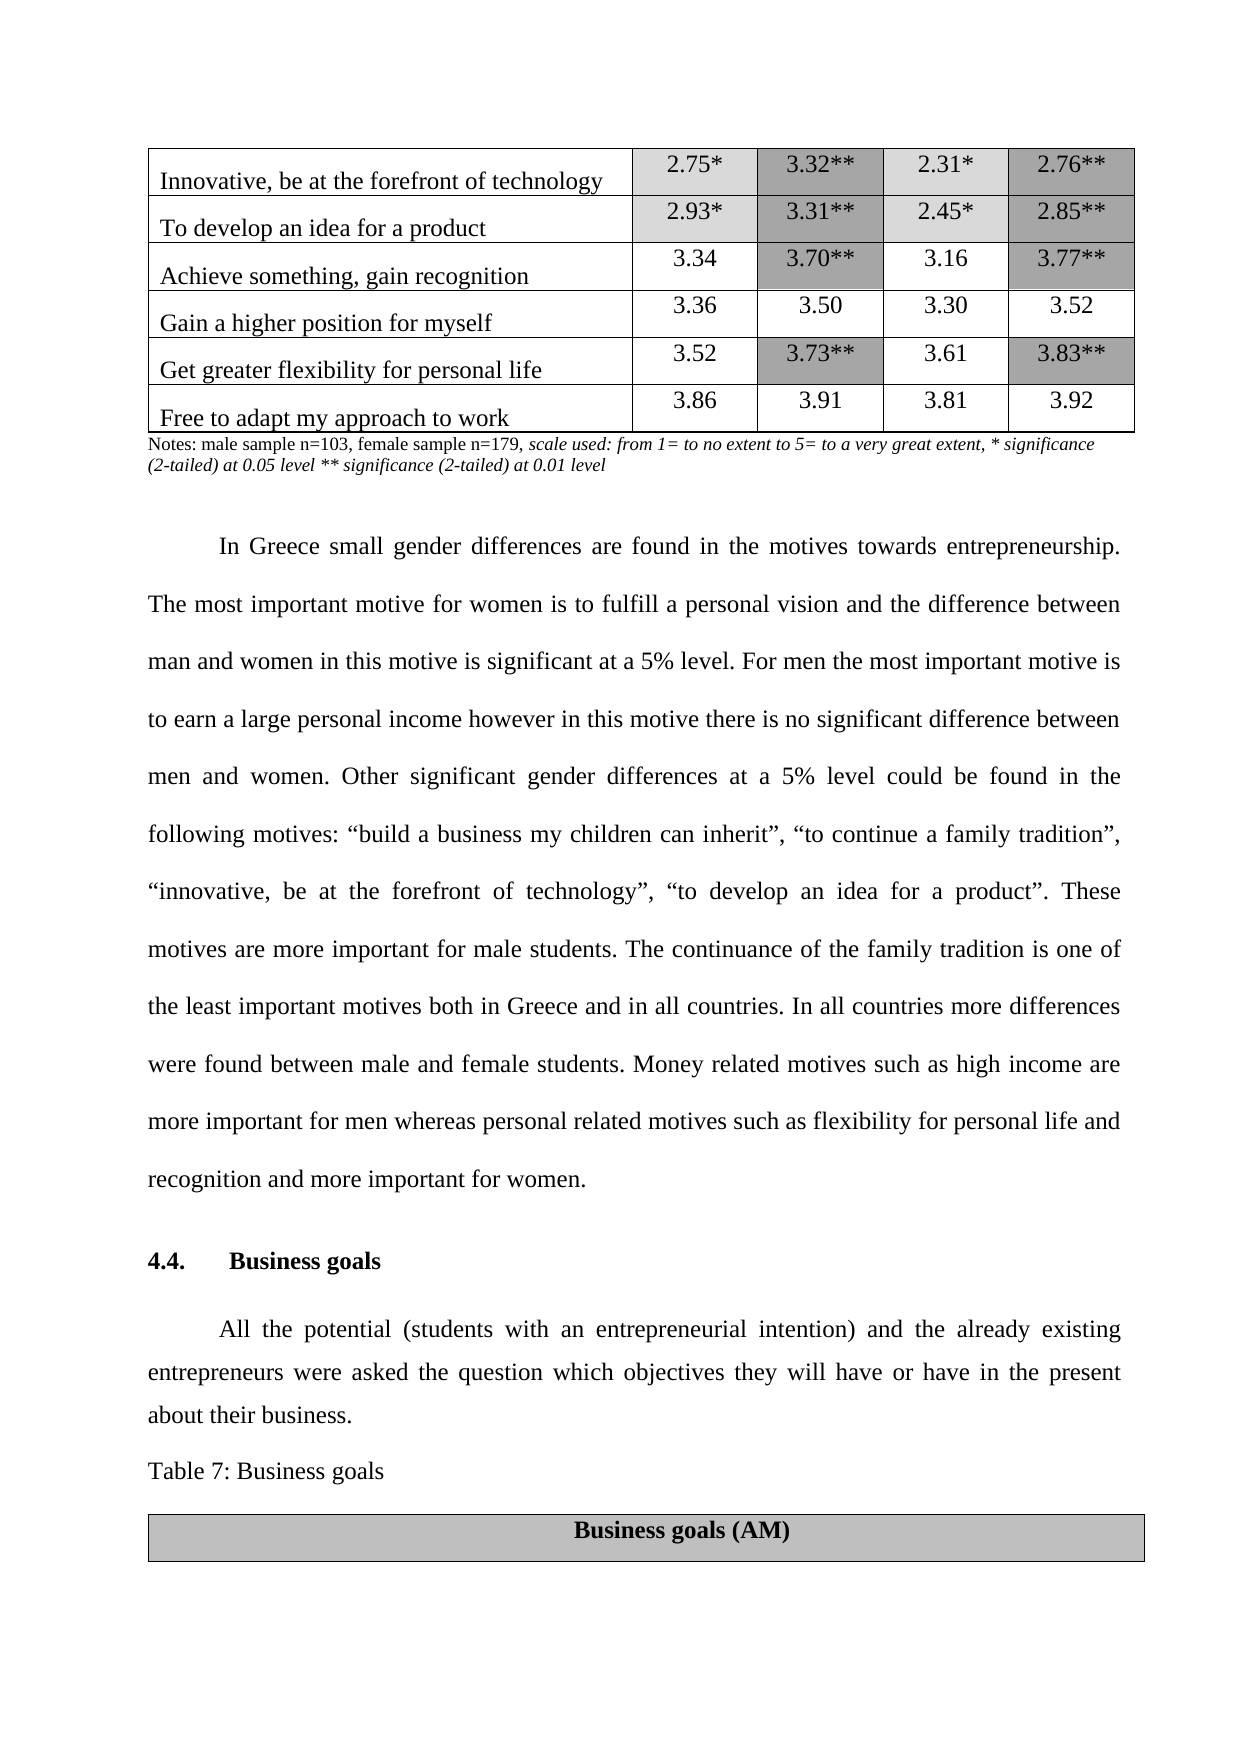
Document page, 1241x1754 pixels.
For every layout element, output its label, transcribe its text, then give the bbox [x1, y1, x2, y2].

table_cell 3.81 [884, 385, 1008, 431]
table_cell 3.50 [758, 291, 883, 337]
table_cell 3.92 [1009, 385, 1134, 431]
table_cell 2.75* [633, 149, 757, 195]
table_cell 3.77** [1009, 243, 1134, 289]
table_cell Innovative, be at the forefront of technology [149, 149, 632, 195]
table_cell 2.85** [1009, 196, 1134, 242]
table_cell 3.73** [758, 338, 883, 384]
text All the potential (students with an entrepreneurial intention) and the already existing entrepreneurs were asked the question which objectives they will have or have in the present about their business. [148, 1314, 1122, 1429]
table_cell 3.83** [1009, 338, 1134, 384]
table_cell 3.36 [633, 291, 757, 337]
table_cell 2.93* [633, 196, 757, 242]
table_cell 3.34 [633, 243, 757, 289]
table_cell 2.76** [1009, 149, 1134, 195]
table_cell Get greater flexibility for personal life [149, 338, 632, 384]
table_cell 3.16 [884, 243, 1008, 289]
table_cell 3.70** [758, 243, 883, 289]
table_cell Gain a higher position for myself [149, 291, 632, 337]
table_cell 3.61 [884, 338, 1008, 384]
text Table 7: Business goals [148, 1456, 1122, 1485]
text Notes: male sample n=103, female sample n=179, scale used: from 1= to no extent to 5= to a very great extent, * significance (2-tailed) at 0.05 level ** significance (2-tailed) at 0.01 level [148, 433, 1122, 476]
table_cell Achieve something, gain recognition [149, 243, 632, 289]
subtitle Business goals [148, 1246, 1122, 1275]
table_cell 2.45* [884, 196, 1008, 242]
table_header Business goals (AM) [149, 1515, 1144, 1561]
table_cell 3.91 [758, 385, 883, 431]
table_cell 3.32** [758, 149, 883, 195]
table_cell 2.31* [884, 149, 1008, 195]
table_cell To develop an idea for a product [149, 196, 632, 242]
table_cell 3.52 [633, 338, 757, 384]
table_cell 3.86 [633, 385, 757, 431]
table_cell Free to adapt my approach to work [149, 385, 632, 431]
table_cell 3.30 [884, 291, 1008, 337]
table_cell 3.52 [1009, 291, 1134, 337]
table_cell 3.31** [758, 196, 883, 242]
text In Greece small gender differences are found in the motives towards entrepreneurship. The most important motive for women is to fulfill a personal vision and the difference between man and women in this motive is significant at a 5% level. For men the most important motive is to earn a large personal income however in this motive there is no significant difference between men and women. Other significant gender differences at a 5% level could be found in the following motives: “build a business my children can inherit”, “to continue a family tradition”, “innovative, be at the forefront of technology”, “to develop an idea for a product”. These motives are more important for male students. The continuance of the family tradition is one of the least important motives both in Greece and in all countries. In all countries more differences were found between male and female students. Money related motives such as high income are more important for men whereas personal related motives such as flexibility for personal life and recognition and more important for women. [148, 531, 1122, 1192]
